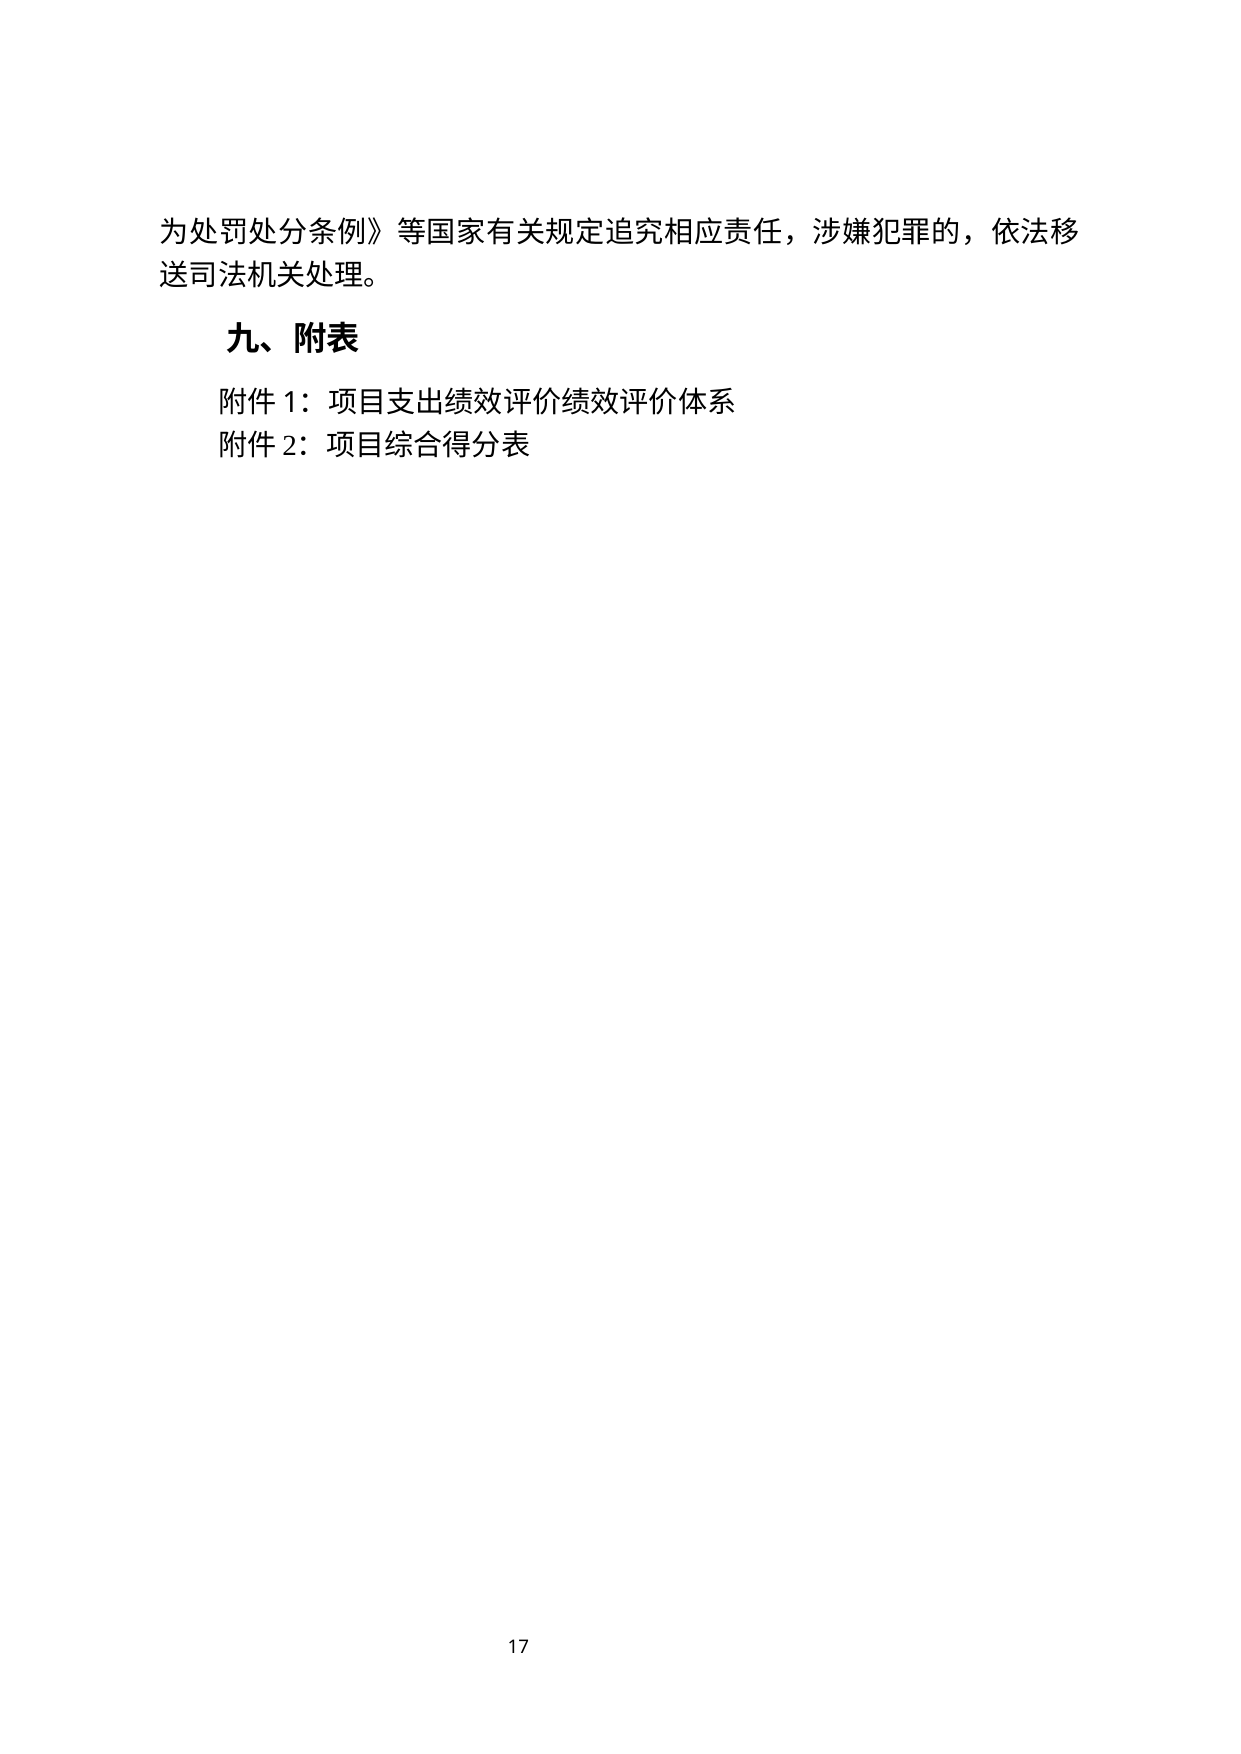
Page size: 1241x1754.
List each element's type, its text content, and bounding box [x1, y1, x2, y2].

subtitle 九、附表 [159, 294, 1081, 379]
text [159, 209, 1081, 294]
text 附件1：项目支出绩效评价绩效评价体系 [159, 379, 1081, 421]
text 附件2：项目综合得分表 [159, 421, 1081, 464]
